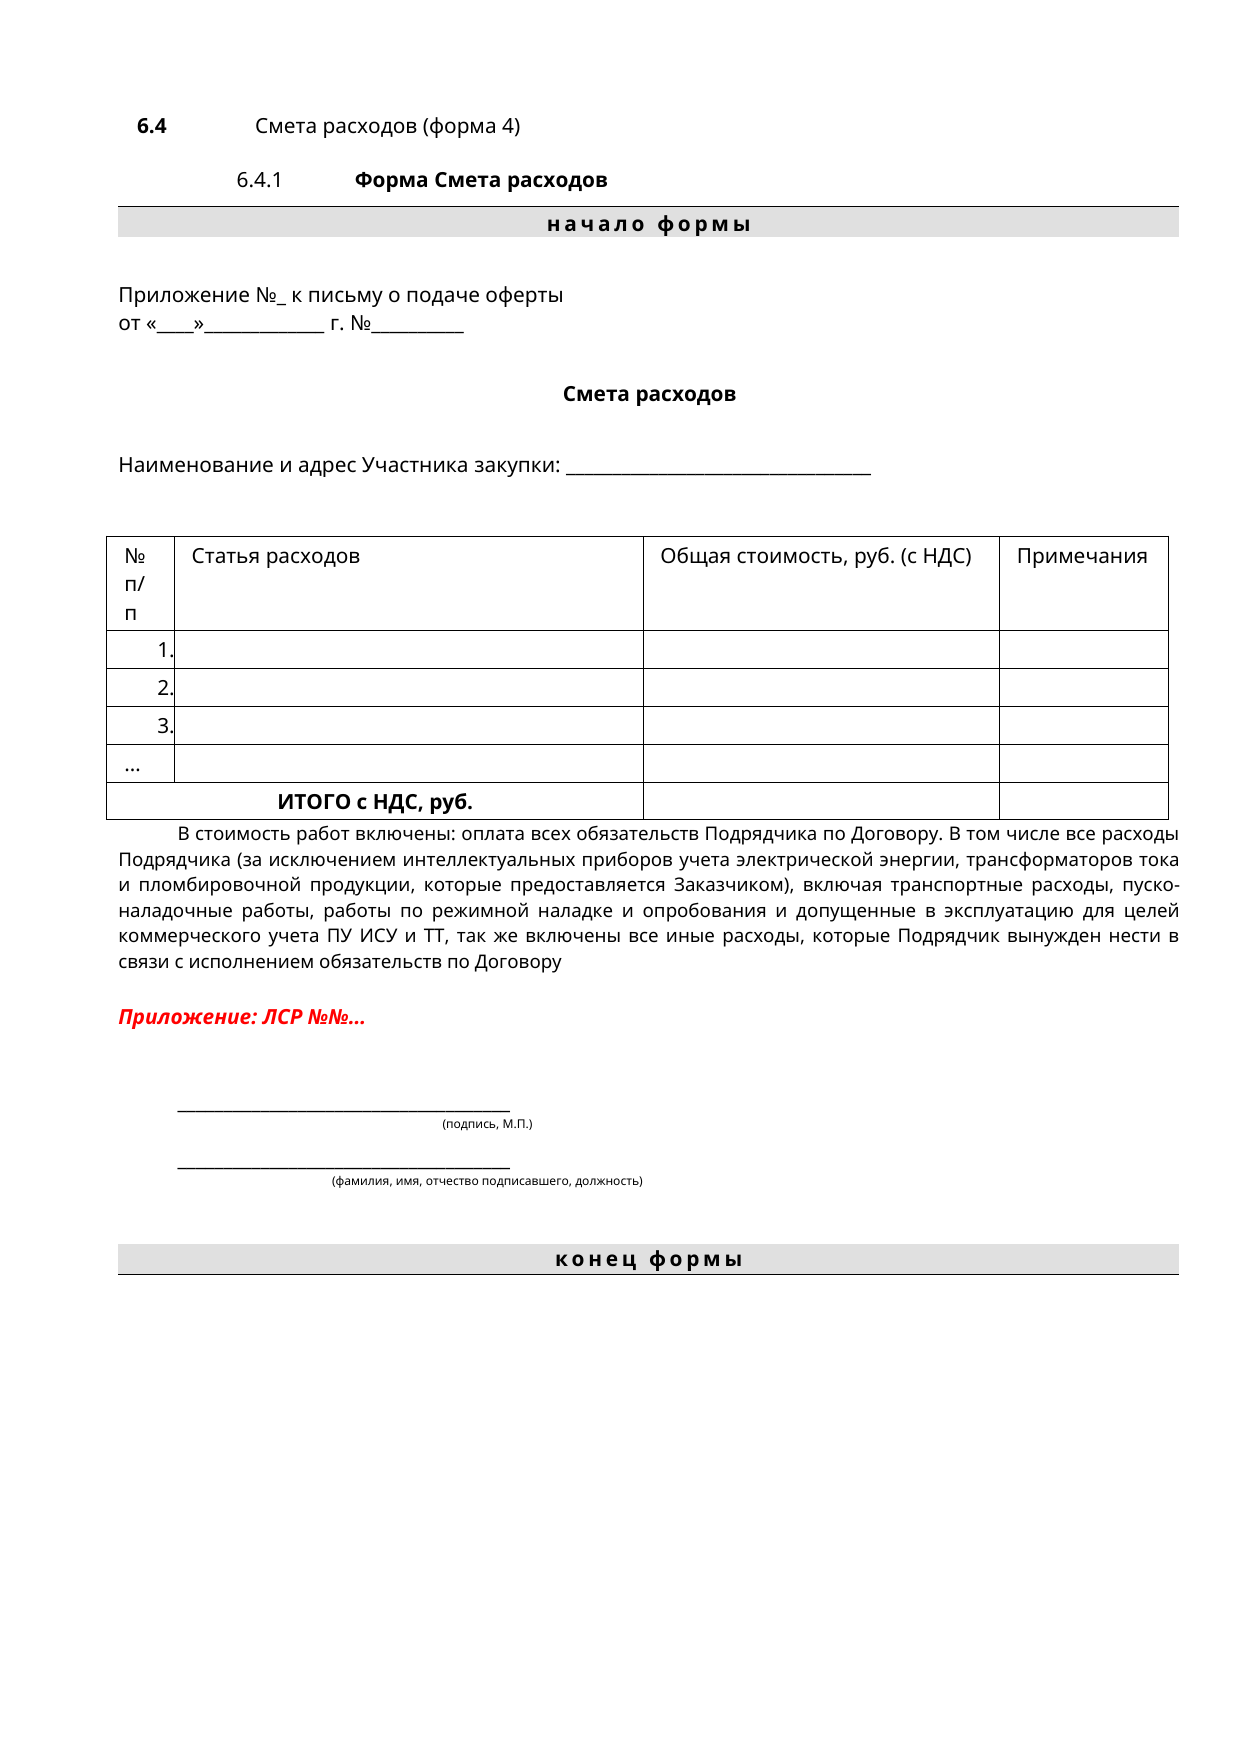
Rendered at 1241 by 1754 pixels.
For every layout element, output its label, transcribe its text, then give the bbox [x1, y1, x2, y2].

table_cell [175, 669, 643, 706]
text Смета расходов [118, 379, 1181, 408]
table_cell ИТОГО с НДС, руб. [107, 783, 643, 819]
table_cell [644, 707, 999, 744]
table_cell [644, 669, 999, 706]
table_cell [644, 631, 999, 668]
table_cell [644, 783, 999, 819]
text ____________________________________ [118, 1144, 1181, 1173]
text В стоимость работ включены: оплата всех обязательств Подрядчика по Договору. В том числе все расходы Подрядчика (за исключением интеллектуальных приборов учета электрической энергии, трансформаторов тока и пломбировочной продукции, которые предоставляется Заказчиком), включая транспортные расходы, пуско-наладочные работы, работы по режимной наладке и опробования и допущенные в эксплуатацию для целей коммерческого учета ПУ ИСУ и ТТ, так же включены все иные расходы, которые Подрядчик вынужден нести в связи с исполнением обязательств по Договору [118, 820, 1181, 973]
table_cell [1000, 631, 1168, 668]
table_cell [107, 631, 174, 668]
table_cell … [107, 745, 174, 782]
text (фамилия, имя, отчество подписавшего, должность) [118, 1173, 797, 1201]
text начало формы [118, 207, 1179, 237]
table_header Общая стоимость, руб. (с НДС) [644, 537, 999, 630]
table_cell [644, 745, 999, 782]
list Форма Смета расходов [236, 165, 1181, 193]
table_header Примечания [1000, 537, 1168, 630]
text (подпись, М.П.) [118, 1116, 797, 1144]
text ____________________________________ [118, 1087, 1181, 1116]
table_cell [175, 631, 643, 668]
table_cell [1000, 707, 1168, 744]
table_cell [107, 669, 174, 706]
table_header Статья расходов [175, 537, 643, 630]
text Приложение: ЛСР №№… [118, 1002, 1181, 1030]
subtitle Смета расходов (форма 4) [137, 111, 1181, 140]
text Приложение №_ к письму о подаче оферты от «____»_____________ г. №__________ [118, 280, 1181, 337]
table_header № п/п [107, 537, 174, 630]
table_cell [1000, 669, 1168, 706]
table_cell [1000, 745, 1168, 782]
table_cell [107, 707, 174, 744]
table_cell [1000, 783, 1168, 819]
text конец формы [118, 1244, 1179, 1274]
text Наименование и адрес Участника закупки: _________________________________ [118, 450, 1181, 479]
table_cell [175, 745, 643, 782]
table_cell [175, 707, 643, 744]
